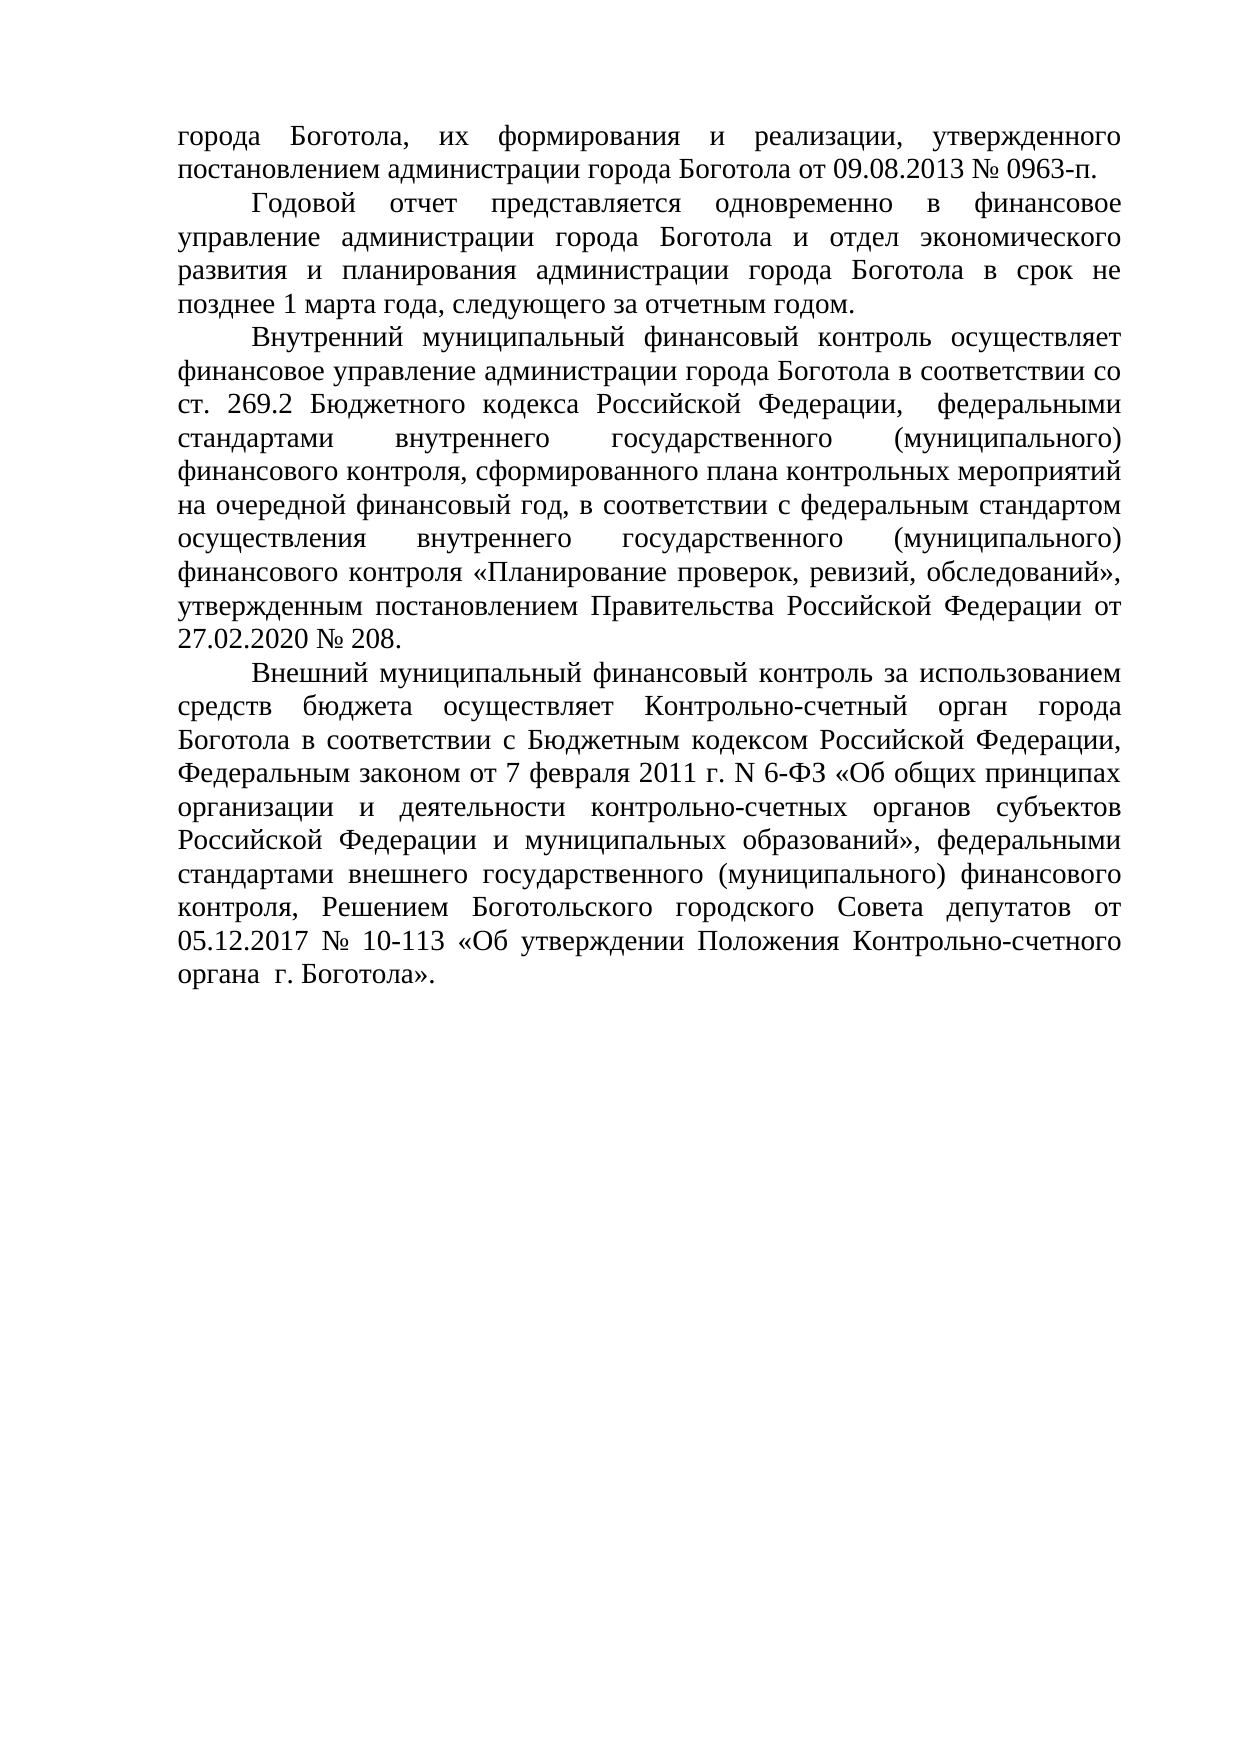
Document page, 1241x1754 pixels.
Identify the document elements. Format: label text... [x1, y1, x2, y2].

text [177, 118, 1122, 185]
text Годовой отчет представляется одновременно в финансовое управление администрации города Боготола и отдел экономического развития и планирования администрации города Боготола в срок не позднее 1 марта года, следующего за отчетным годом. [177, 185, 1122, 319]
text Внутренний муниципальный финансовый контроль осуществляет финансовое управление администрации города Боготола в соответствии со ст. 269.2 Бюджетного кодекса Российской Федерации, федеральными стандартами внутреннего государственного (муниципального) финансового контроля, сформированного плана контрольных мероприятий на очередной финансовый год, в соответствии с федеральным стандартом осуществления внутреннего государственного (муниципального) финансового контроля «Планирование проверок, ревизий, обследований», утвержденным постановлением Правительства Российской Федерации от 27.02.2020 № 208. [177, 319, 1122, 655]
text Внешний муниципальный финансовый контроль за использованием средств бюджета осуществляет Контрольно-счетный орган города Боготола в соответствии с Бюджетным кодексом Российской Федерации, Федеральным законом от 7 февраля 2011 г. N 6-ФЗ «Об общих принципах организации и деятельности контрольно-счетных органов субъектов Российской Федерации и муниципальных образований», федеральными стандартами внешнего государственного (муниципального) финансового контроля, Решением Боготольского городского Совета депутатов от 05.12.2017 № 10-113 «Об утверждении Положения Контрольно-счетного органа г. Боготола». [177, 655, 1122, 990]
